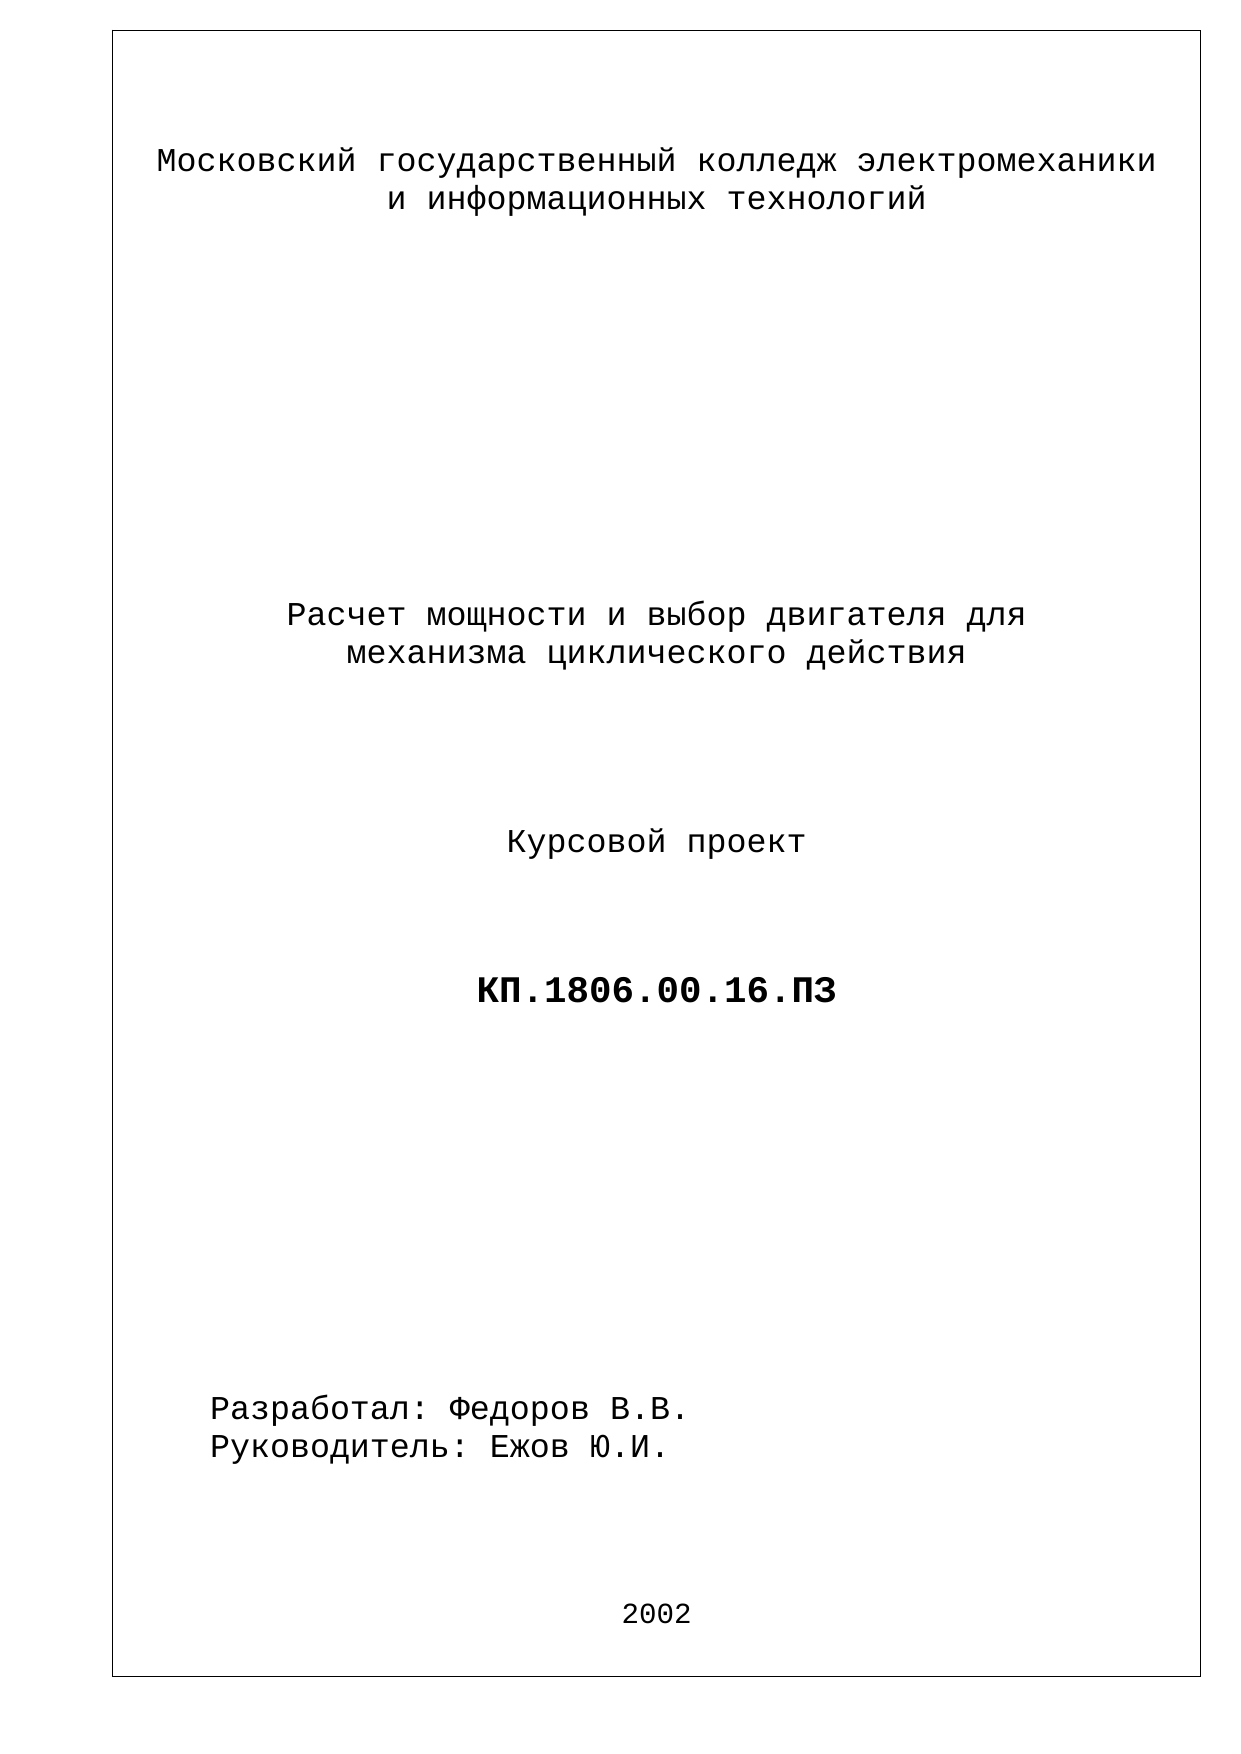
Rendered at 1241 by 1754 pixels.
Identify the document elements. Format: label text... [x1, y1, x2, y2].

table_header Московский государственный колледж электромеханики и информационных технологий Расчет мощности и выбор двигателя для механизма циклического действия Курсовой проект КП.1806.00.16.ПЗ Разработал: Федоров В.В. Руководитель: Ежов Ю.И. 2002 [113, 31, 1200, 1676]
